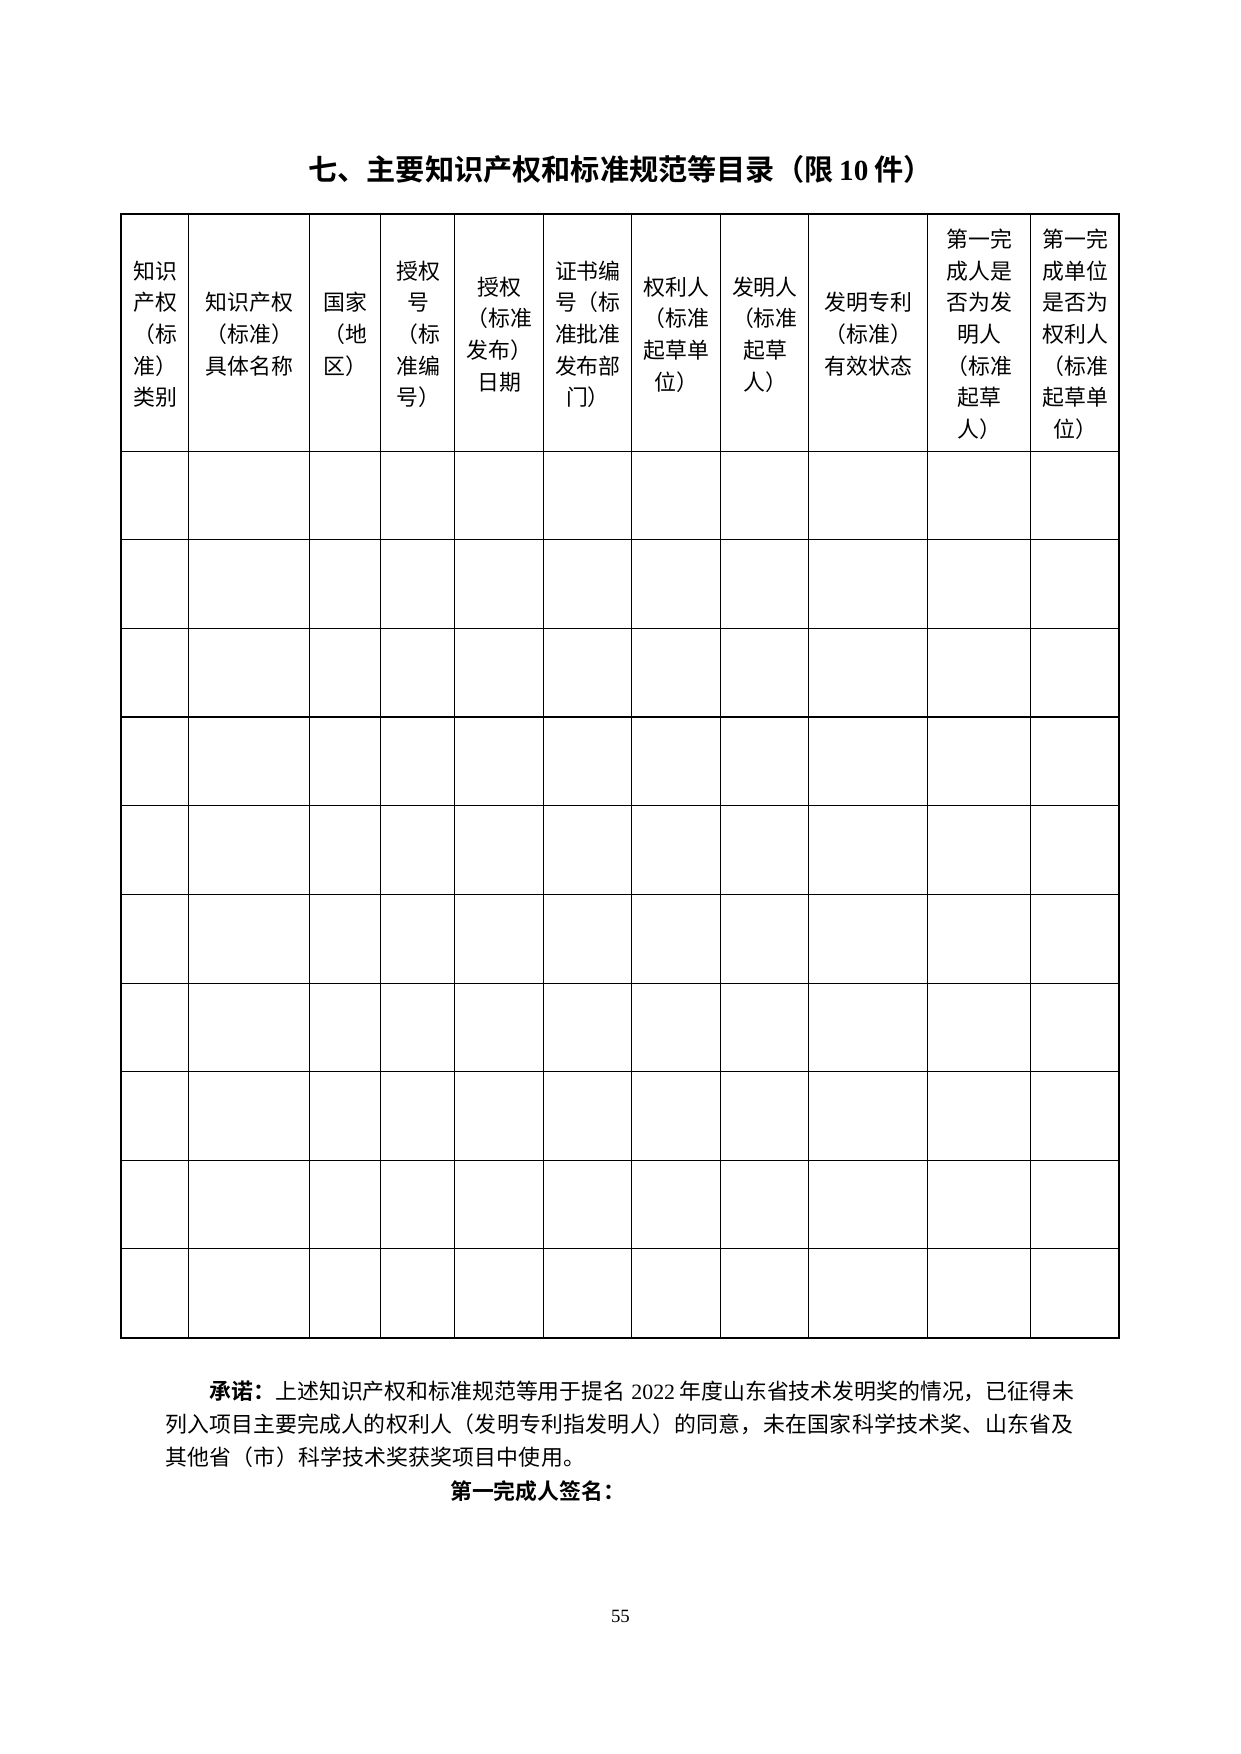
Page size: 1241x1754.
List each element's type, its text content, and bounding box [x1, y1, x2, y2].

table_cell [632, 1249, 720, 1337]
table_cell [189, 1249, 309, 1337]
table_cell [721, 629, 808, 716]
table_cell [381, 718, 454, 805]
table_cell [122, 1249, 188, 1337]
table_cell [544, 718, 631, 805]
table_cell [122, 629, 188, 716]
table_header 证书编号（标准批准发布部门） [544, 215, 631, 451]
table_cell [1031, 540, 1118, 628]
table_cell [544, 895, 631, 982]
table_header 国家 （地区） [310, 215, 380, 451]
table_header 权利人（标准起草单位） [632, 215, 720, 451]
table_cell [189, 806, 309, 894]
table_cell [1031, 452, 1118, 539]
table_cell [809, 895, 927, 982]
table_cell [381, 1161, 454, 1248]
table_cell [122, 1161, 188, 1248]
table_cell [1031, 629, 1118, 716]
table_header 授权（标准发布）日期 [455, 215, 543, 451]
table_cell [632, 984, 720, 1071]
table_cell [1031, 806, 1118, 894]
table_cell [122, 452, 188, 539]
table_cell [189, 895, 309, 982]
table_cell [544, 1072, 631, 1160]
table_cell [189, 452, 309, 539]
table_cell [310, 1072, 380, 1160]
table_cell [632, 806, 720, 894]
table_cell [381, 452, 454, 539]
table_header 发明人（标准起草人） [721, 215, 808, 451]
table_cell [1031, 984, 1118, 1071]
table_cell [809, 540, 927, 628]
table_cell [122, 895, 188, 982]
table_cell [1031, 718, 1118, 805]
table_cell [928, 629, 1030, 716]
table_cell [455, 984, 543, 1071]
table_cell [455, 540, 543, 628]
table_cell [1031, 1249, 1118, 1337]
text 七、主要知识产权和标准规范等目录（限10件） [165, 148, 1075, 188]
table_cell [1031, 895, 1118, 982]
table_cell [381, 629, 454, 716]
table_cell [122, 1072, 188, 1160]
table_cell [189, 1161, 309, 1248]
table_cell [721, 1161, 808, 1248]
table_cell [310, 629, 380, 716]
table_cell [381, 540, 454, 628]
table_cell [381, 806, 454, 894]
table_cell [455, 895, 543, 982]
table_cell [928, 1161, 1030, 1248]
table_cell [381, 1249, 454, 1337]
table_cell [809, 984, 927, 1071]
table_cell [809, 806, 927, 894]
table_cell [809, 718, 927, 805]
table_cell [381, 895, 454, 982]
table_cell [721, 806, 808, 894]
table_header 第一完成单位是否为权利人（标准起草单位） [1031, 215, 1118, 451]
table_cell [632, 540, 720, 628]
table_cell [928, 984, 1030, 1071]
table_cell [632, 1161, 720, 1248]
table_cell [310, 1249, 380, 1337]
table_cell [721, 540, 808, 628]
table_cell [310, 718, 380, 805]
table_cell [632, 452, 720, 539]
table_header 发明专利（标准）有效状态 [809, 215, 927, 451]
table_header 授权号（标准编号） [381, 215, 454, 451]
table_cell [189, 984, 309, 1071]
table_cell [310, 895, 380, 982]
table_cell [721, 452, 808, 539]
table_cell [928, 718, 1030, 805]
table_cell [310, 540, 380, 628]
table_cell [1031, 1161, 1118, 1248]
table_cell [544, 806, 631, 894]
table_cell [455, 629, 543, 716]
table_cell [809, 1072, 927, 1160]
text 承诺：上述知识产权和标准规范等用于提名2022年度山东省技术发明奖的情况，已征得未列入项目主要完成人的权利人（发明专利指发明人）的同意，未在国家科学技术奖、山东省及其他省（市）科学技术奖获奖项目中使用。 [165, 1372, 1075, 1472]
table_cell [632, 629, 720, 716]
table_cell [721, 895, 808, 982]
table_cell [632, 895, 720, 982]
table_cell [721, 718, 808, 805]
table_cell [455, 1249, 543, 1337]
table_cell [1031, 1072, 1118, 1160]
table_cell [455, 806, 543, 894]
table_cell [189, 629, 309, 716]
table_cell [455, 1072, 543, 1160]
table_cell [189, 1072, 309, 1160]
table_cell [189, 540, 309, 628]
table_cell [381, 984, 454, 1071]
table_cell [381, 1072, 454, 1160]
table_cell [544, 1161, 631, 1248]
table_cell [928, 1072, 1030, 1160]
table_cell [928, 1249, 1030, 1337]
table_cell [809, 1249, 927, 1337]
table_header 知识产权（标准）具体名称 [189, 215, 309, 451]
table_cell [310, 806, 380, 894]
table_cell [122, 540, 188, 628]
table_cell [928, 452, 1030, 539]
table_cell [544, 629, 631, 716]
table_cell [455, 1161, 543, 1248]
table_cell [809, 629, 927, 716]
table_cell [310, 1161, 380, 1248]
table_cell [310, 452, 380, 539]
table_cell [544, 540, 631, 628]
table_cell [544, 984, 631, 1071]
table_cell [721, 1249, 808, 1337]
table_cell [809, 1161, 927, 1248]
table_cell [632, 1072, 720, 1160]
table_cell [809, 452, 927, 539]
table_cell [455, 452, 543, 539]
table_cell [122, 806, 188, 894]
table_cell [122, 984, 188, 1071]
table_cell [544, 1249, 631, 1337]
table_cell [928, 806, 1030, 894]
table_cell [928, 895, 1030, 982]
table_cell [632, 718, 720, 805]
table_header 知识产权（标准）类别 [122, 215, 188, 451]
table_header 第一完成人是否为发明人（标准起草人） [928, 215, 1030, 451]
table_cell [544, 452, 631, 539]
text 第一完成人签名： [165, 1472, 1075, 1506]
table_cell [928, 540, 1030, 628]
table_cell [455, 718, 543, 805]
table_cell [721, 984, 808, 1071]
table_cell [721, 1072, 808, 1160]
table_cell [189, 718, 309, 805]
table_cell [310, 984, 380, 1071]
table_cell [122, 718, 188, 805]
